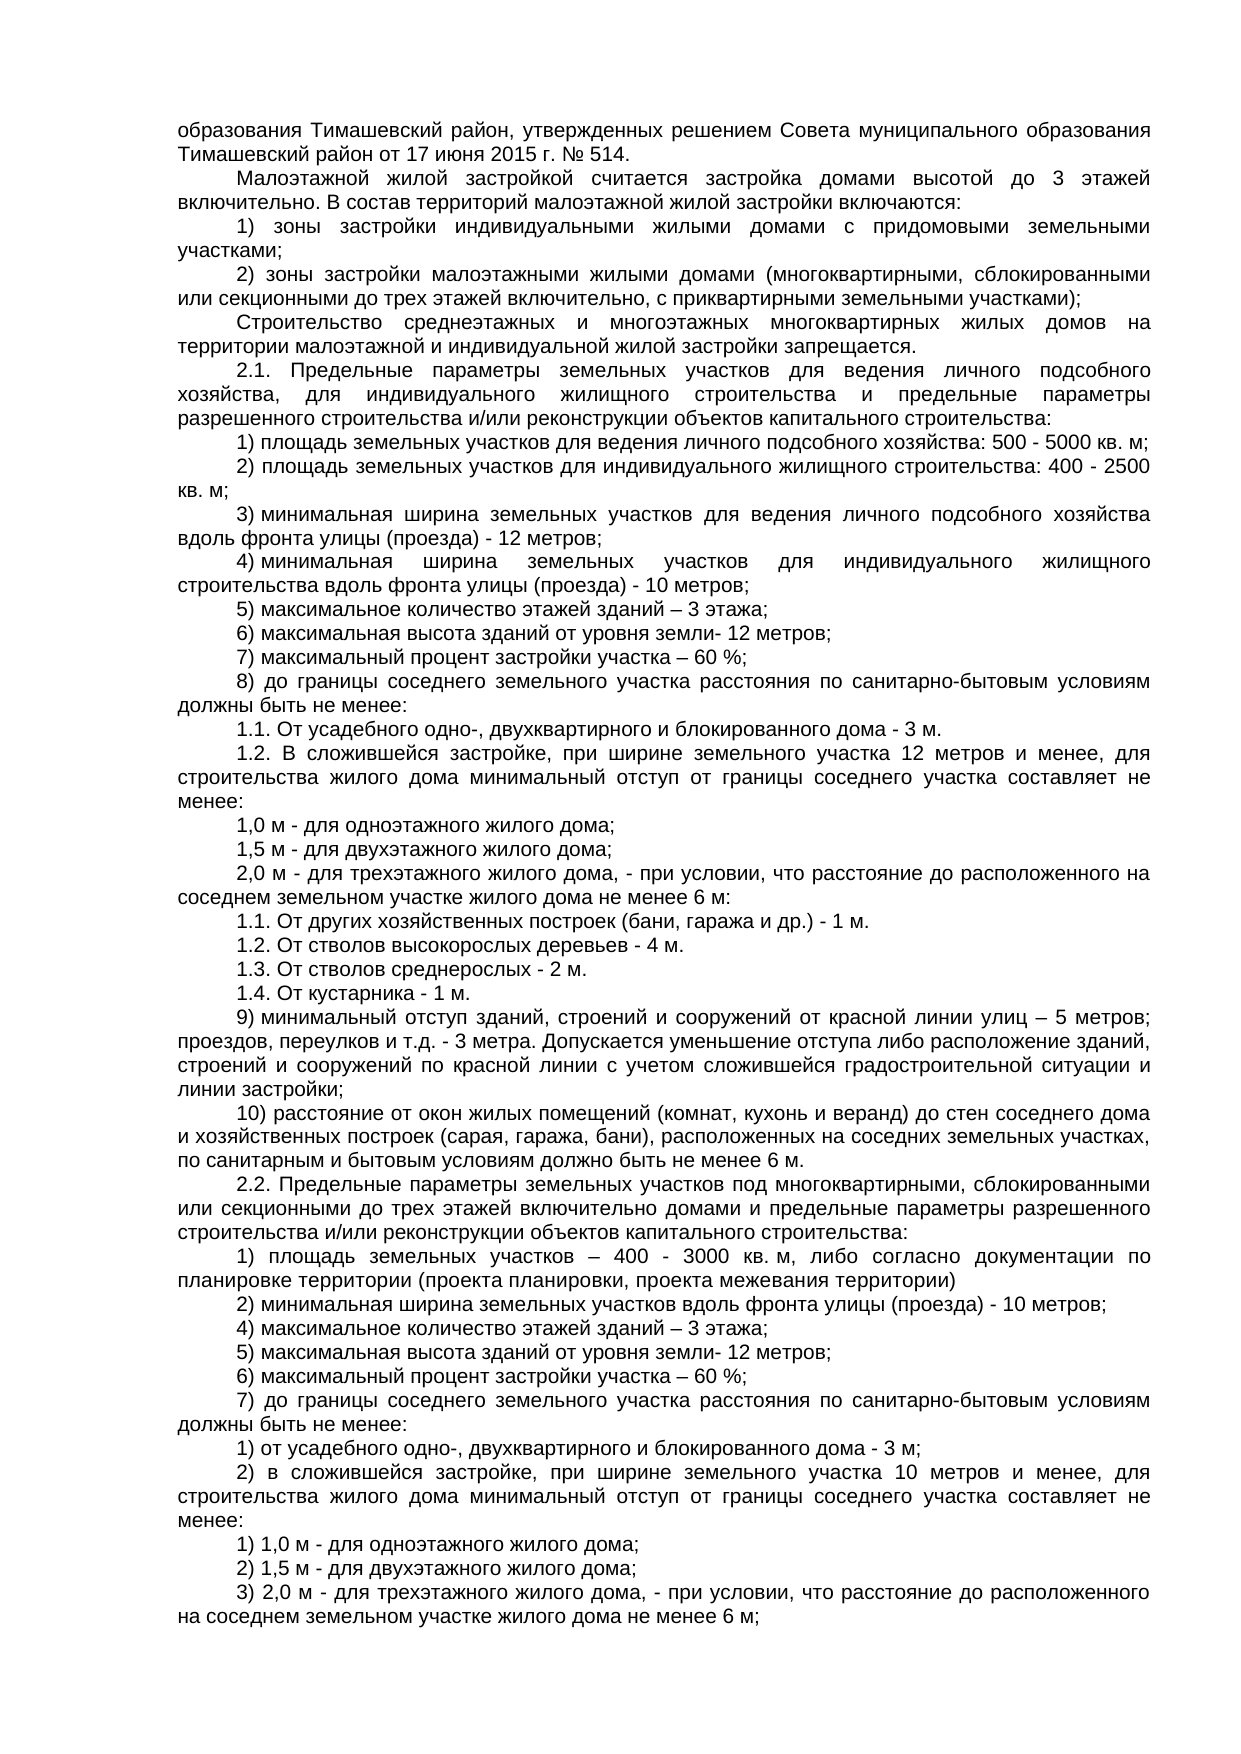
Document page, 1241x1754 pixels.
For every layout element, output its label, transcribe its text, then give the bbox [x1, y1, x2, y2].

text 1.1. От усадебного одно-, двухквартирного и блокированного дома - [177, 717, 1152, 741]
text 2) в сложившейся застройке, при ширине земельного участка 10 метров и менее, для строительства жилого дома минимальный отступ от границы соседнего участка составляет не менее: [177, 1460, 1152, 1532]
text 2) площадь земельных участков для индивидуального жилищного строительства: 400 - 2500 кв. м; [177, 453, 1152, 501]
text 4) максимальное количество этажей зданий – 3 этажа; [177, 1316, 1152, 1340]
text 4) минимальная ширина земельных участков для индивидуального жилищного строительства вдоль фронта улицы (проезда) - 10 метров; [177, 549, 1152, 597]
text - для трехэтажного жилого дома, - при условии, что расстояние до расположенного на соседнем земельном участке жилого дома не менее [177, 861, 1152, 909]
text 1.4. От кустарника - . [177, 981, 1152, 1004]
text 7) максимальный процент застройки участка – 60 %; [177, 645, 1152, 669]
text 6) максимальная высота зданий от уровня земли- ; [177, 621, 1152, 645]
text 6) максимальный процент застройки участка – 60 %; [177, 1364, 1152, 1388]
text 1) площадь земельных участков для ведения личного подсобного хозяйства: 500 - 5000 кв. м; [177, 429, 1152, 453]
text 1) от усадебного одно-, двухквартирного и блокированного дома - ; [177, 1436, 1152, 1460]
text Строительство среднеэтажных и многоэтажных многоквартирных жилых домов на территории малоэтажной и индивидуальной жилой застройки запрещается. [177, 310, 1152, 358]
text Малоэтажной жилой застройкой считается застройка домами высотой до 3 этажей включительно. В состав территорий малоэтажной жилой застройки включаются: [177, 166, 1152, 214]
text 1) зоны застройки индивидуальными жилыми домами с придомовыми земельными участками; [177, 214, 1152, 262]
text 2.1. Предельные параметры земельных участков для ведения личного подсобного хозяйства, для индивидуального жилищного строительства и предельные параметры разрешенного строительства и/или реконструкции объектов капитального строительства: [177, 358, 1152, 429]
text 1.3. От стволов среднерослых - [177, 957, 1152, 981]
text 10) расстояние от окон жилых помещений (комнат, кухонь и веранд) до стен соседнего дома и хозяйственных построек (сарая, гаража, бани), расположенных на соседних земельных участках, по санитарным и бытовым условиям должно быть не менее . [177, 1100, 1152, 1172]
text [177, 118, 1152, 166]
text 2) - для двухэтажного жилого дома; [177, 1556, 1152, 1579]
text 9) минимальный отступ зданий, строений и сооружений от красной линии улиц – ; проездов, переулков и т.д. - . Допускается уменьшение отступа либо расположение зданий, строений и сооружений по красной линии с учетом сложившейся градостроительной ситуации и линии застройки; [177, 1004, 1152, 1100]
text 2.2. Предельные параметры земельных участков под многоквартирными, сблокированными или секционными до трех этажей включительно домами и предельные параметры разрешенного строительства и/или реконструкции объектов капитального строительства: [177, 1172, 1152, 1244]
text - для одноэтажного жилого дома; [177, 813, 1152, 837]
text 7) до границы соседнего земельного участка расстояния по санитарно-бытовым условиям должны быть не менее: [177, 1388, 1152, 1436]
text 1.1. От других хозяйственных построек (бани, гаража и др.) - [177, 909, 1152, 933]
text 1.2. В сложившейся застройке, при ширине земельного участка и менее, для строительства жилого дома минимальный отступ от границы соседнего участка составляет не менее: [177, 741, 1152, 813]
text 1) площадь земельных участков – 400 - 3000 кв. м, либо согласно документации по планировке территории (проекта планировки, проекта межевания территории) [177, 1244, 1152, 1292]
text 2) зоны застройки малоэтажными жилыми домами (многоквартирными, сблокированными или секционными до трех этажей включительно, с приквартирными земельными участками); [177, 262, 1152, 310]
text 1) - для одноэтажного жилого дома; [177, 1532, 1152, 1556]
text - для двухэтажного жилого дома; [177, 837, 1152, 861]
text 3) - для трехэтажного жилого дома, - при условии, что расстояние до расположенного на соседнем земельном участке жилого дома не менее ; [177, 1579, 1152, 1627]
text 5) максимальная высота зданий от уровня земли- ; [177, 1340, 1152, 1364]
text 8) до границы соседнего земельного участка расстояния по санитарно-бытовым условиям должны быть не менее: [177, 669, 1152, 717]
text 5) максимальное количество этажей зданий – 3 этажа; [177, 597, 1152, 621]
text 2) минимальная ширина земельных участков вдоль фронта улицы (проезда) - 10 метров; [177, 1292, 1152, 1316]
text 1.2. От стволов высокорослых деревьев - [177, 933, 1152, 957]
text 3) минимальная ширина земельных участков для ведения личного подсобного хозяйства вдоль фронта улицы (проезда) - 12 метров; [177, 501, 1152, 549]
